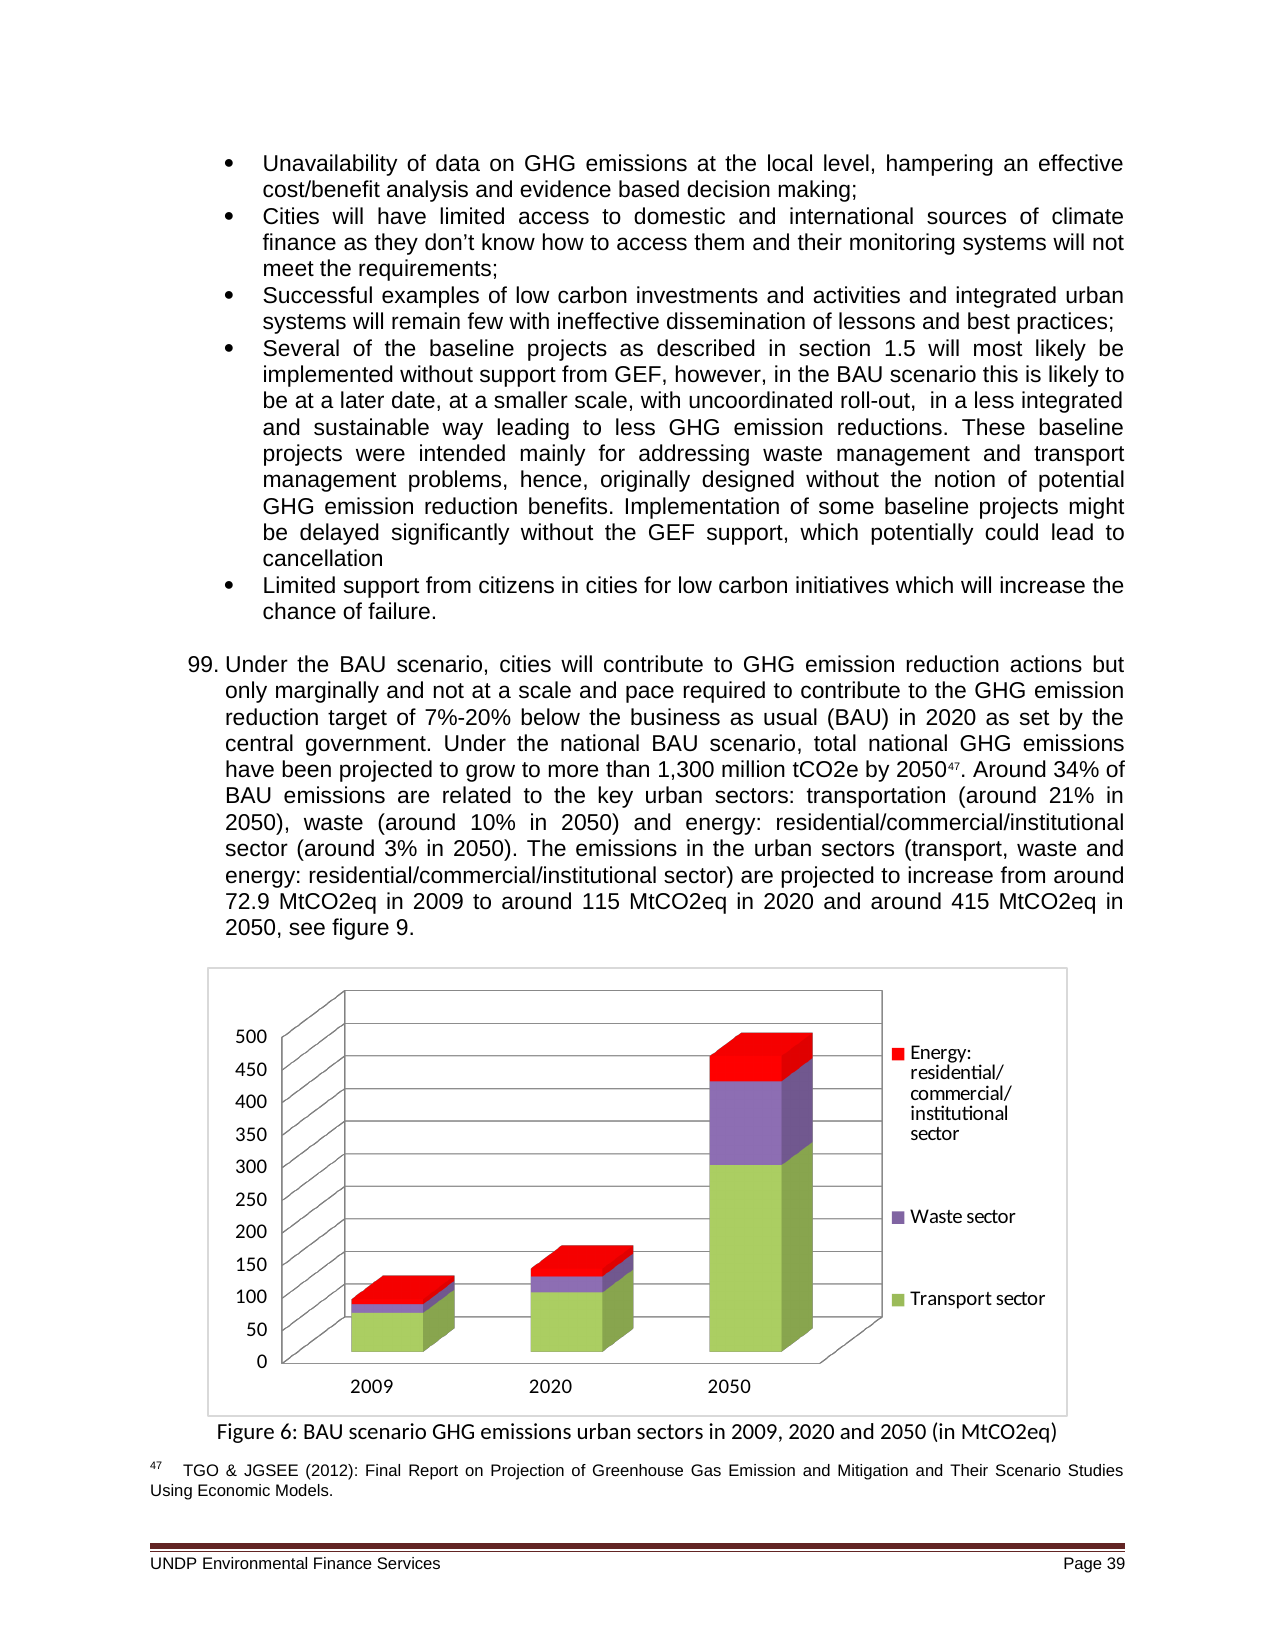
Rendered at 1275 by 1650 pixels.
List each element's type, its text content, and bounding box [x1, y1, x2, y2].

list Successful examples of low carbon investments and activities and integrated urban systems will remain few with ineffective dissemination of lessons and best practices; [225, 282, 1125, 334]
text Figure 6: BAU scenario GHG emissions urban sectors in 2009, 2020 and 2050 (in MtCO2eq) [150, 1417, 1125, 1445]
list Several of the baseline projects as described in section 1.5 will most likely be implemented without support from GEF, however, in the BAU scenario this is likely to be at a later date, at a smaller scale, with uncoordinated roll-out, in a less integrated and sustainable way leading to less GHG emission reductions. These baseline projects were intended mainly for addressing waste management and transport management problems, hence, originally designed without the notion of potential GHG emission reduction benefits. Implementation of some baseline projects might be delayed significantly without the GEF support, which potentially could lead to cancellation [225, 334, 1125, 572]
list Limited support from citizens in cities for low carbon initiatives which will increase the chance of failure. [225, 572, 1125, 624]
list Cities will have limited access to domestic and international sources of climate finance as they don’t know how to access them and their monitoring systems will not meet the requirements; [225, 203, 1125, 282]
list Unavailability of data on GHG emissions at the local level, hampering an effective cost/benefit analysis and evidence based decision making; [225, 150, 1125, 203]
list Under the BAU scenario, cities will contribute to GHG emission reduction actions but only marginally and not at a scale and pace required to contribute to the GHG emission reduction target of 7%-20% below the business as usual (BAU) in 2020 as set by the central government. Under the national BAU scenario, total national GHG emissions have been projected to grow to more than 1,300 million tCO2e by 2050. Around 34% of BAU emissions are related to the key urban sectors: transportation (around 21% in 2050), waste (around 10% in 2050) and energy: residential/commercial/institutional sector (around 3% in 2050). The emissions in the urban sectors (transport, waste and energy: residential/commercial/institutional sector) are projected to increase from around 72.9 MtCO2eq in 2009 to around 115 MtCO2eq in 2020 and around 415 MtCO2eq in 2050, see figure 9. [187, 651, 1125, 941]
